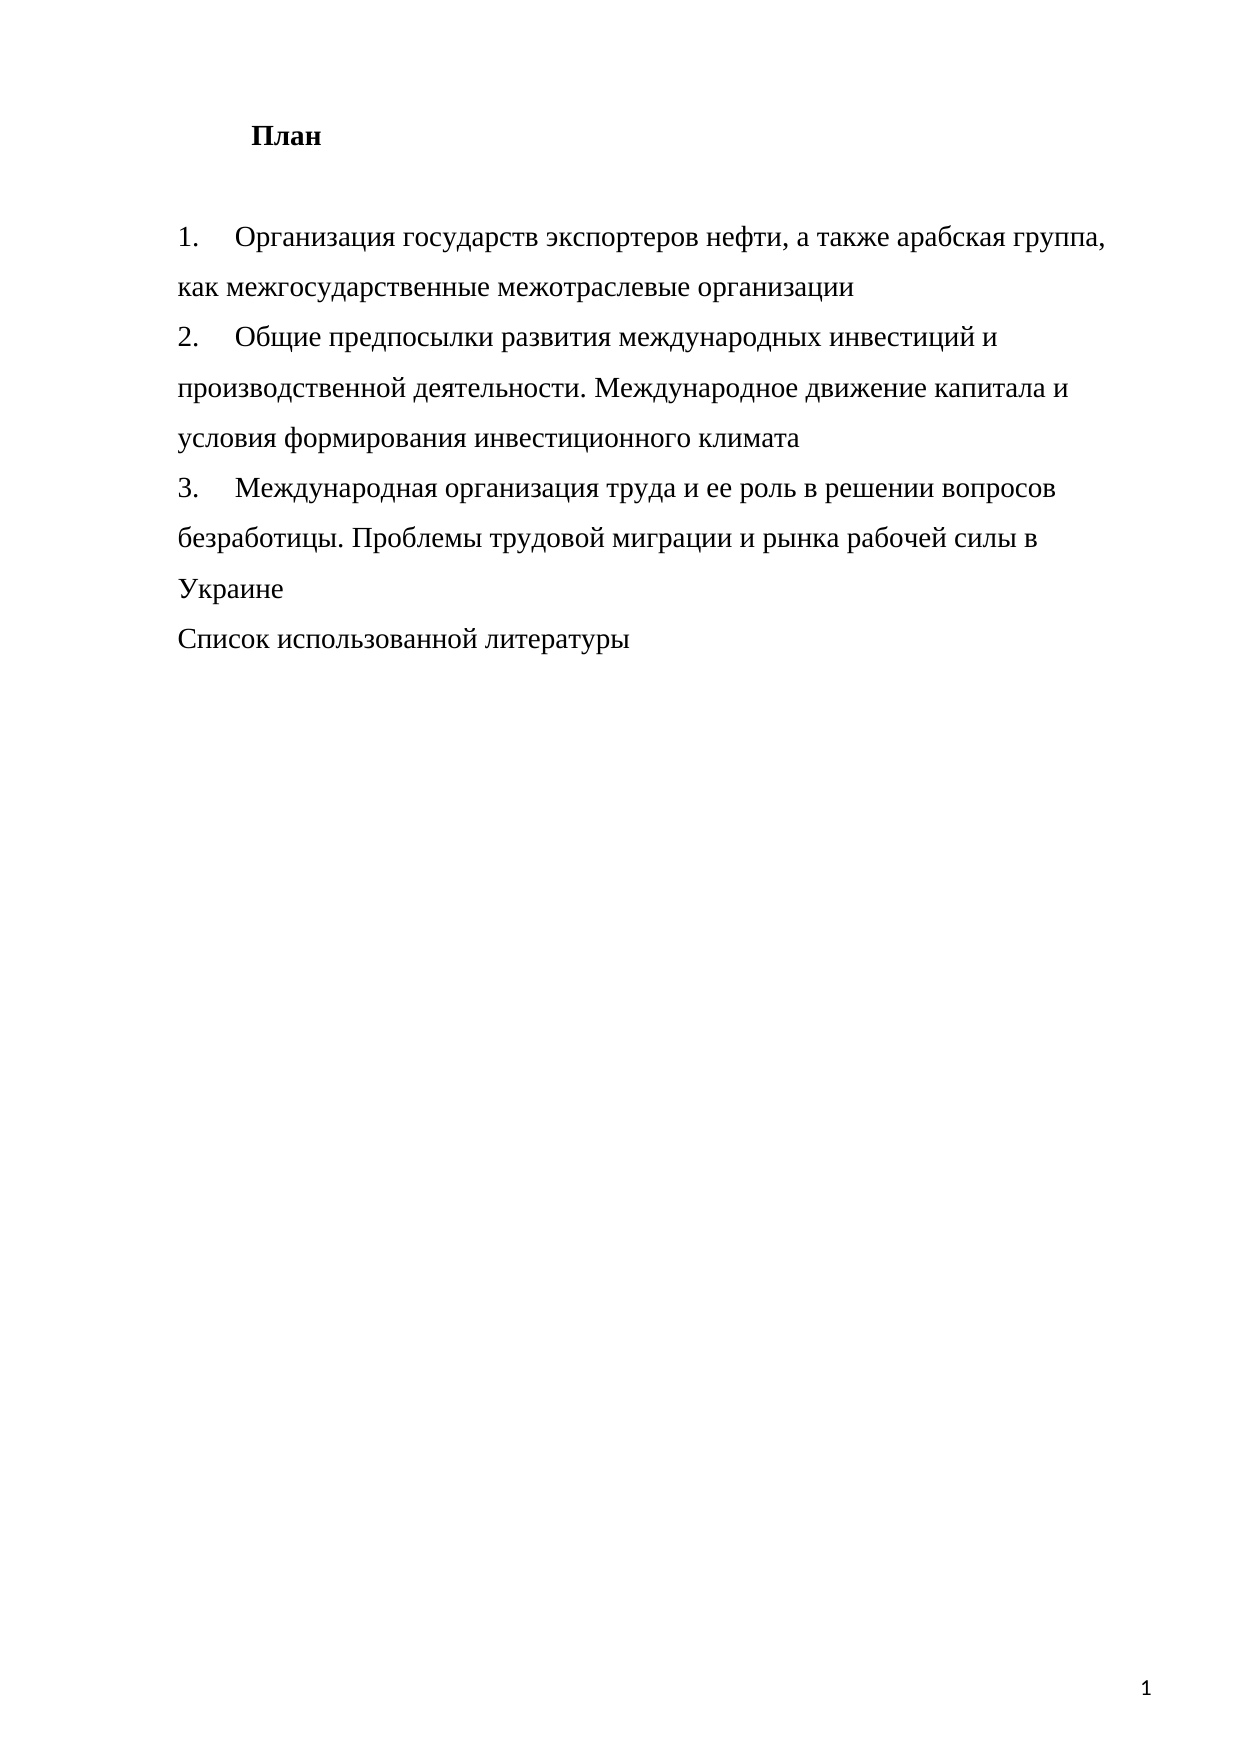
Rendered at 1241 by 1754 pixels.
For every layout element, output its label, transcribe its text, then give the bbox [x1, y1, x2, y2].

list Организация государств экспортеров нефти, а также арабская группа, как межгосударственные межотраслевые организации [177, 219, 1152, 303]
list Международная организация труда и ее роль в решении вопросов безработицы. Проблемы трудовой миграции и рынка рабочей силы в Украине [177, 470, 1152, 604]
text Список использованной литературы [177, 621, 1152, 655]
text План [177, 118, 1152, 152]
list Общие предпосылки развития международных инвестиций и производственной деятельности. Международное движение капитала и условия формирования инвестиционного климата [177, 319, 1152, 453]
